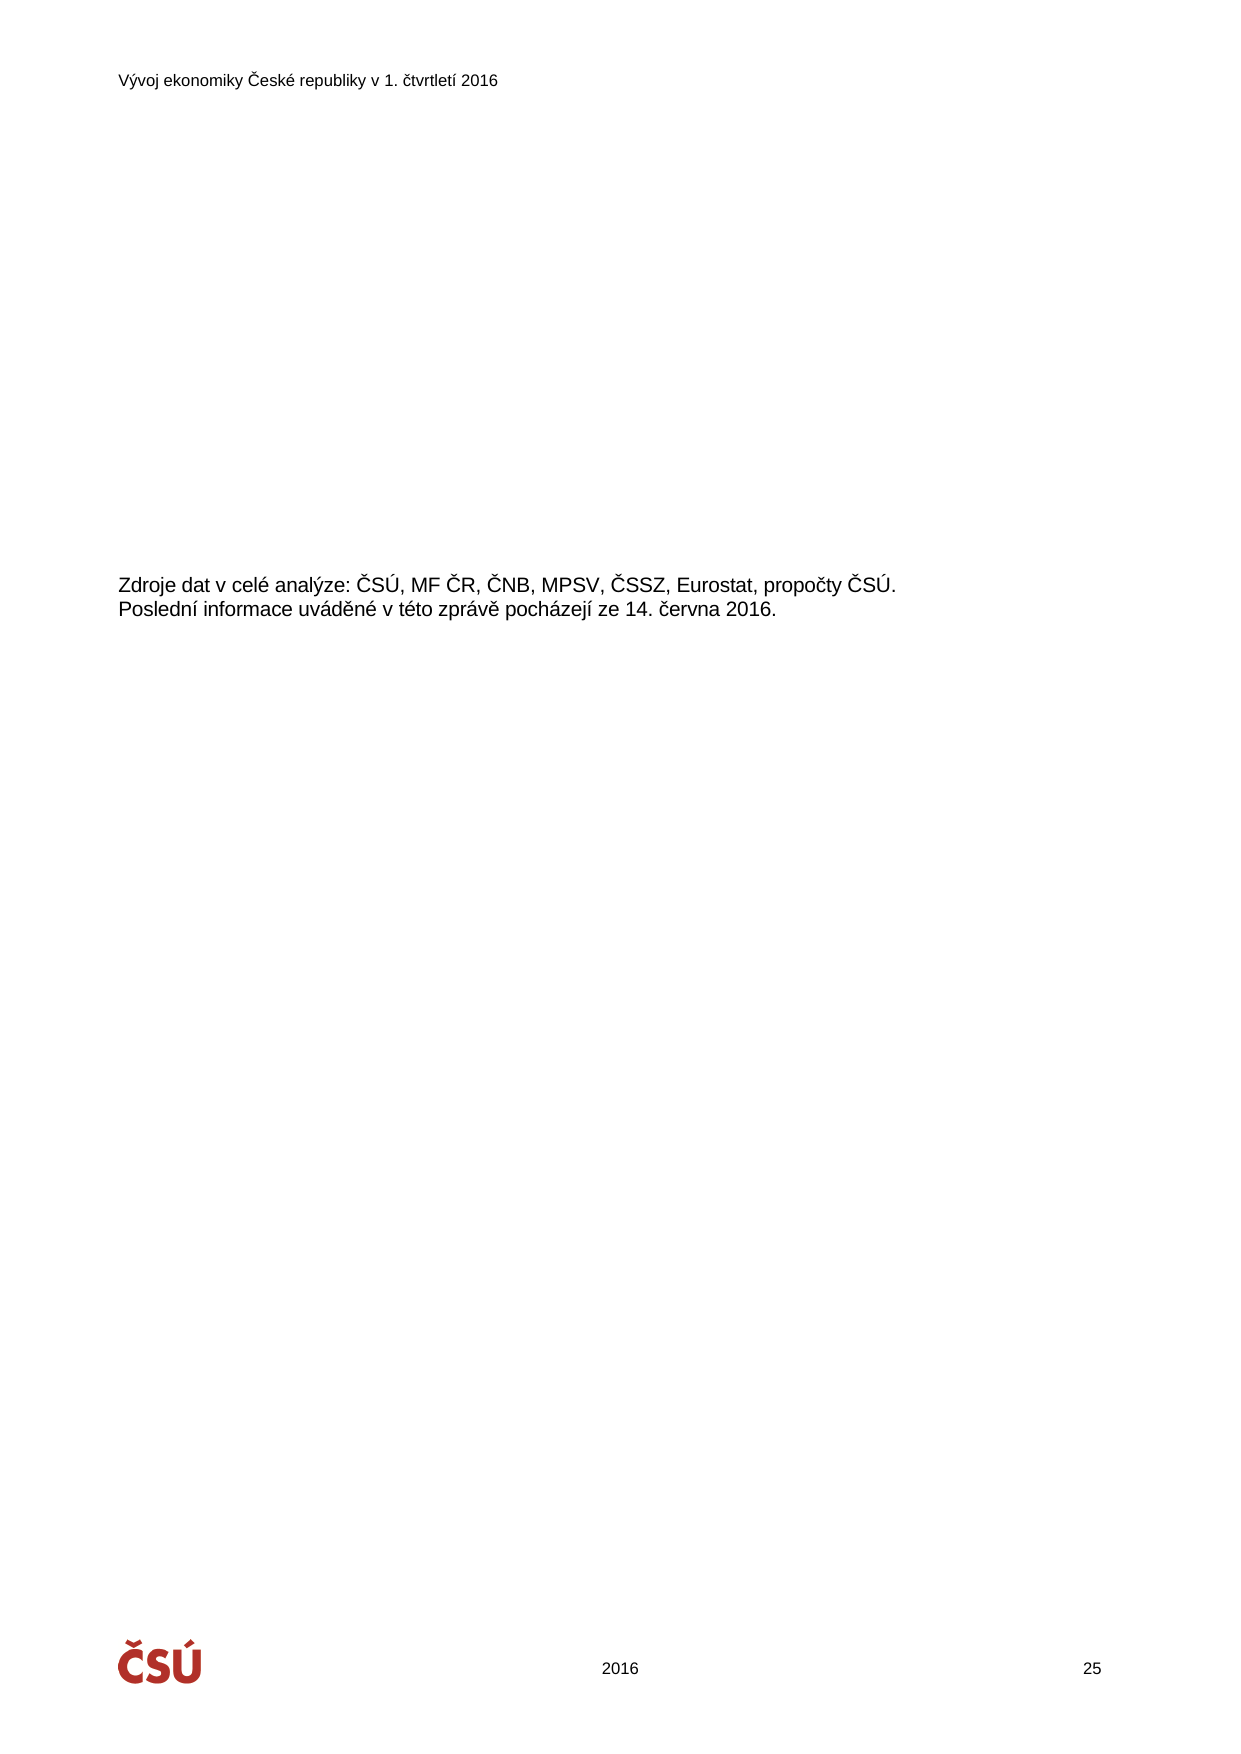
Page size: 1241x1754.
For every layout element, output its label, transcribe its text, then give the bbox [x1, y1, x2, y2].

text Poslední informace uváděné v této zprávě pocházejí ze 14. června 2016. [118, 597, 1122, 621]
text Zdroje dat v celé analýze: ČSÚ, MF ČR, ČNB, MPSV, ČSSZ, Eurostat, propočty ČSÚ. [118, 573, 1122, 597]
picture [118, 1639, 201, 1684]
